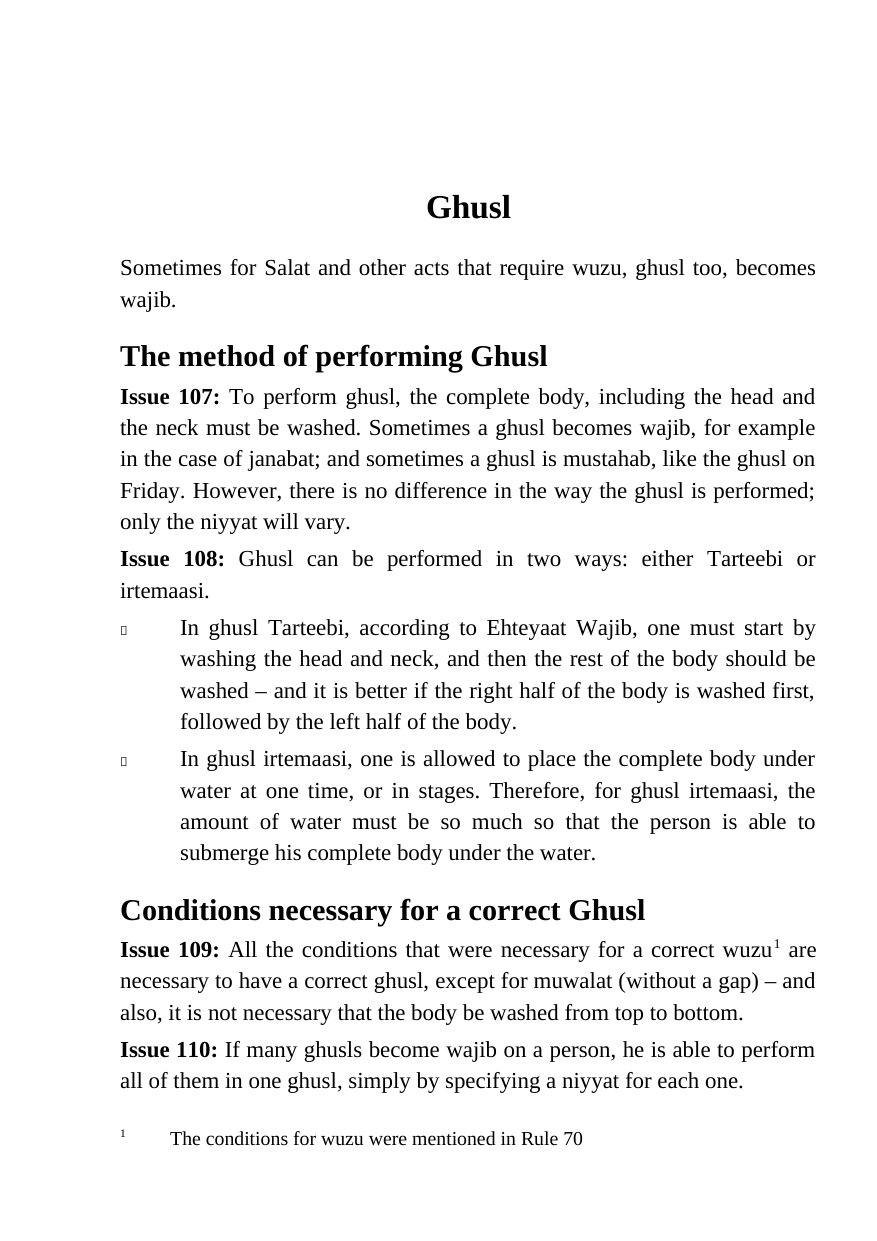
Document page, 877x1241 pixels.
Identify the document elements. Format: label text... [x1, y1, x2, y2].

text  In ghusl irtemaasi, one is allowed to place the complete body under water at one time, or in stages. Therefore, for ghusl irtemaasi, the amount of water must be so much so that the person is able to submerge his complete body under the water. [120, 742, 817, 867]
text  In ghusl Tarteebi, according to Ehteyaat Wajib, one must start by washing the head and neck, and then the rest of the body should be washed – and it is better if the right half of the body is washed first, followed by the left half of the body. [120, 611, 817, 736]
text Issue 107: To perform ghusl, the complete body, including the head and the neck must be washed. Sometimes a ghusl becomes wajib, for example in the case of janabat; and sometimes a ghusl is mustahab, like the ghusl on Friday. However, there is no difference in the way the ghusl is performed; only the niyyat will vary. [120, 379, 817, 536]
text Issue 109: All the conditions that were necessary for a correct wuzu are necessary to have a correct ghusl, except for muwalat (without a gap) – and also, it is not necessary that the body be washed from top to bottom. [120, 933, 817, 1026]
subtitle Conditions necessary for a correct Ghusl [120, 892, 817, 926]
subtitle Ghusl [120, 187, 817, 226]
subtitle The method of performing Ghusl [120, 338, 817, 373]
text Issue 108: Ghusl can be performed in two ways: either Tarteebi or irtemaasi. [120, 542, 817, 604]
text Sometimes for Salat and other acts that require wuzu, ghusl too, becomes wajib. [120, 251, 817, 313]
text Issue 110: If many ghusls become wajib on a person, he is able to perform all of them in one ghusl, simply by specifying a niyyat for each one. [120, 1033, 817, 1095]
